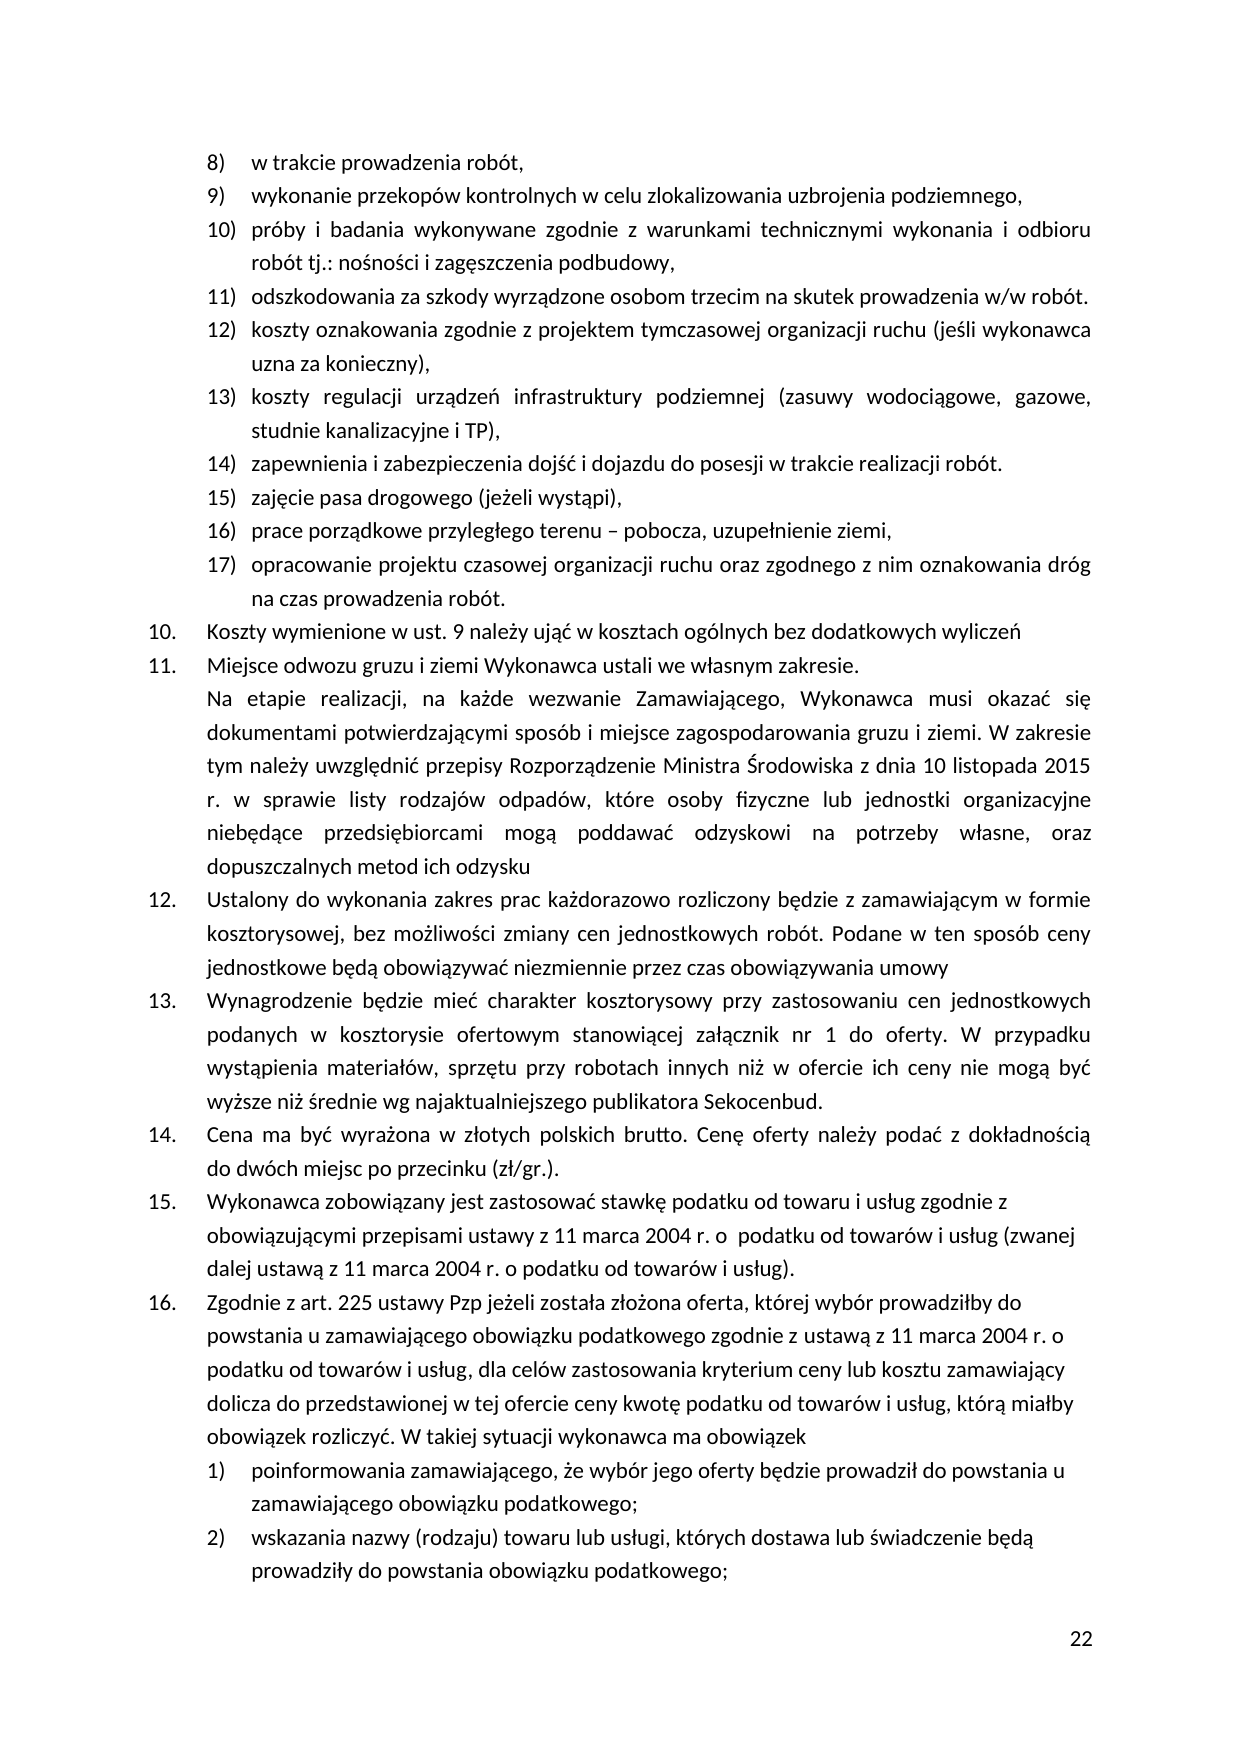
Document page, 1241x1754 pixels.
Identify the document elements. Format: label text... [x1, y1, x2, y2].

list odszkodowania za szkody wyrządzone osobom trzecim na skutek prowadzenia w/w robót. [207, 282, 1093, 310]
list koszty regulacji urządzeń infrastruktury podziemnej (zasuwy wodociągowe, gazowe, studnie kanalizacyjne i TP), [207, 382, 1093, 444]
list próby i badania wykonywane zgodnie z warunkami technicznymi wykonania i odbioru robót tj.: nośności i zagęszczenia podbudowy, [207, 215, 1093, 276]
list zapewnienia i zabezpieczenia dojść i dojazdu do posesji w trakcie realizacji robót. [207, 449, 1093, 477]
list poinformowania zamawiającego, że wybór jego oferty będzie prowadził do powstania u zamawiającego obowiązku podatkowego; [207, 1456, 1093, 1517]
list Wynagrodzenie będzie mieć charakter kosztorysowy przy zastosowaniu cen jednostkowych podanych w kosztorysie ofertowym stanowiącej załącznik nr 1 do oferty. W przypadku wystąpienia materiałów, sprzętu przy robotach innych niż w ofercie ich ceny nie mogą być wyższe niż średnie wg najaktualniejszego publikatora Sekocenbud. [148, 986, 1093, 1115]
list Cena ma być wyrażona w złotych polskich brutto. Cenę oferty należy podać z dokładnością do dwóch miejsc po przecinku (zł/gr.). [148, 1120, 1093, 1182]
list koszty oznakowania zgodnie z projektem tymczasowej organizacji ruchu (jeśli wykonawca uzna za konieczny), [207, 315, 1093, 377]
list prace porządkowe przyległego terenu – pobocza, uzupełnienie ziemi, [207, 517, 1093, 544]
list w trakcie prowadzenia robót, [207, 148, 1093, 176]
list Koszty wymienione w ust. 9 należy ująć w kosztach ogólnych bez dodatkowych wyliczeń [148, 617, 1093, 645]
list Ustalony do wykonania zakres prac każdorazowo rozliczony będzie z zamawiającym w formie kosztorysowej, bez możliwości zmiany cen jednostkowych robót. Podane w ten sposób ceny jednostkowe będą obowiązywać niezmiennie przez czas obowiązywania umowy [148, 886, 1093, 981]
list wykonanie przekopów kontrolnych w celu zlokalizowania uzbrojenia podziemnego, [207, 181, 1093, 209]
list Wykonawca zobowiązany jest zastosować stawkę podatku od towaru i usług zgodnie z obowiązującymi przepisami ustawy z 11 marca 2004 r. o podatku od towarów i usług (zwanej dalej ustawą z 11 marca 2004 r. o podatku od towarów i usług). [148, 1187, 1093, 1282]
list Zgodnie z art. 225 ustawy Pzp jeżeli została złożona oferta, której wybór prowadziłby do powstania u zamawiającego obowiązku podatkowego zgodnie z ustawą z 11 marca 2004 r. o podatku od towarów i usług, dla celów zastosowania kryterium ceny lub kosztu zamawiający dolicza do przedstawionej w tej ofercie ceny kwotę podatku od towarów i usług, którą miałby obowiązek rozliczyć. W takiej sytuacji wykonawca ma obowiązek [148, 1288, 1093, 1450]
text Na etapie realizacji, na każde wezwanie Zamawiającego, Wykonawca musi okazać się dokumentami potwierdzającymi sposób i miejsce zagospodarowania gruzu i ziemi. W zakresie tym należy uwzględnić przepisy Rozporządzenie Ministra Środowiska z dnia 10 listopada 2015 r. w sprawie listy rodzajów odpadów, które osoby fizyczne lub jednostki organizacyjne niebędące przedsiębiorcami mogą poddawać odzyskowi na potrzeby własne, oraz dopuszczalnych metod ich odzysku [207, 684, 1093, 880]
list wskazania nazwy (rodzaju) towaru lub usługi, których dostawa lub świadczenie będą prowadziły do powstania obowiązku podatkowego; [207, 1523, 1093, 1584]
list opracowanie projektu czasowej organizacji ruchu oraz zgodnego z nim oznakowania dróg na czas prowadzenia robót. [207, 550, 1093, 612]
list Miejsce odwozu gruzu i ziemi Wykonawca ustali we własnym zakresie. [148, 651, 1093, 679]
list zajęcie pasa drogowego (jeżeli wystąpi), [207, 483, 1093, 511]
